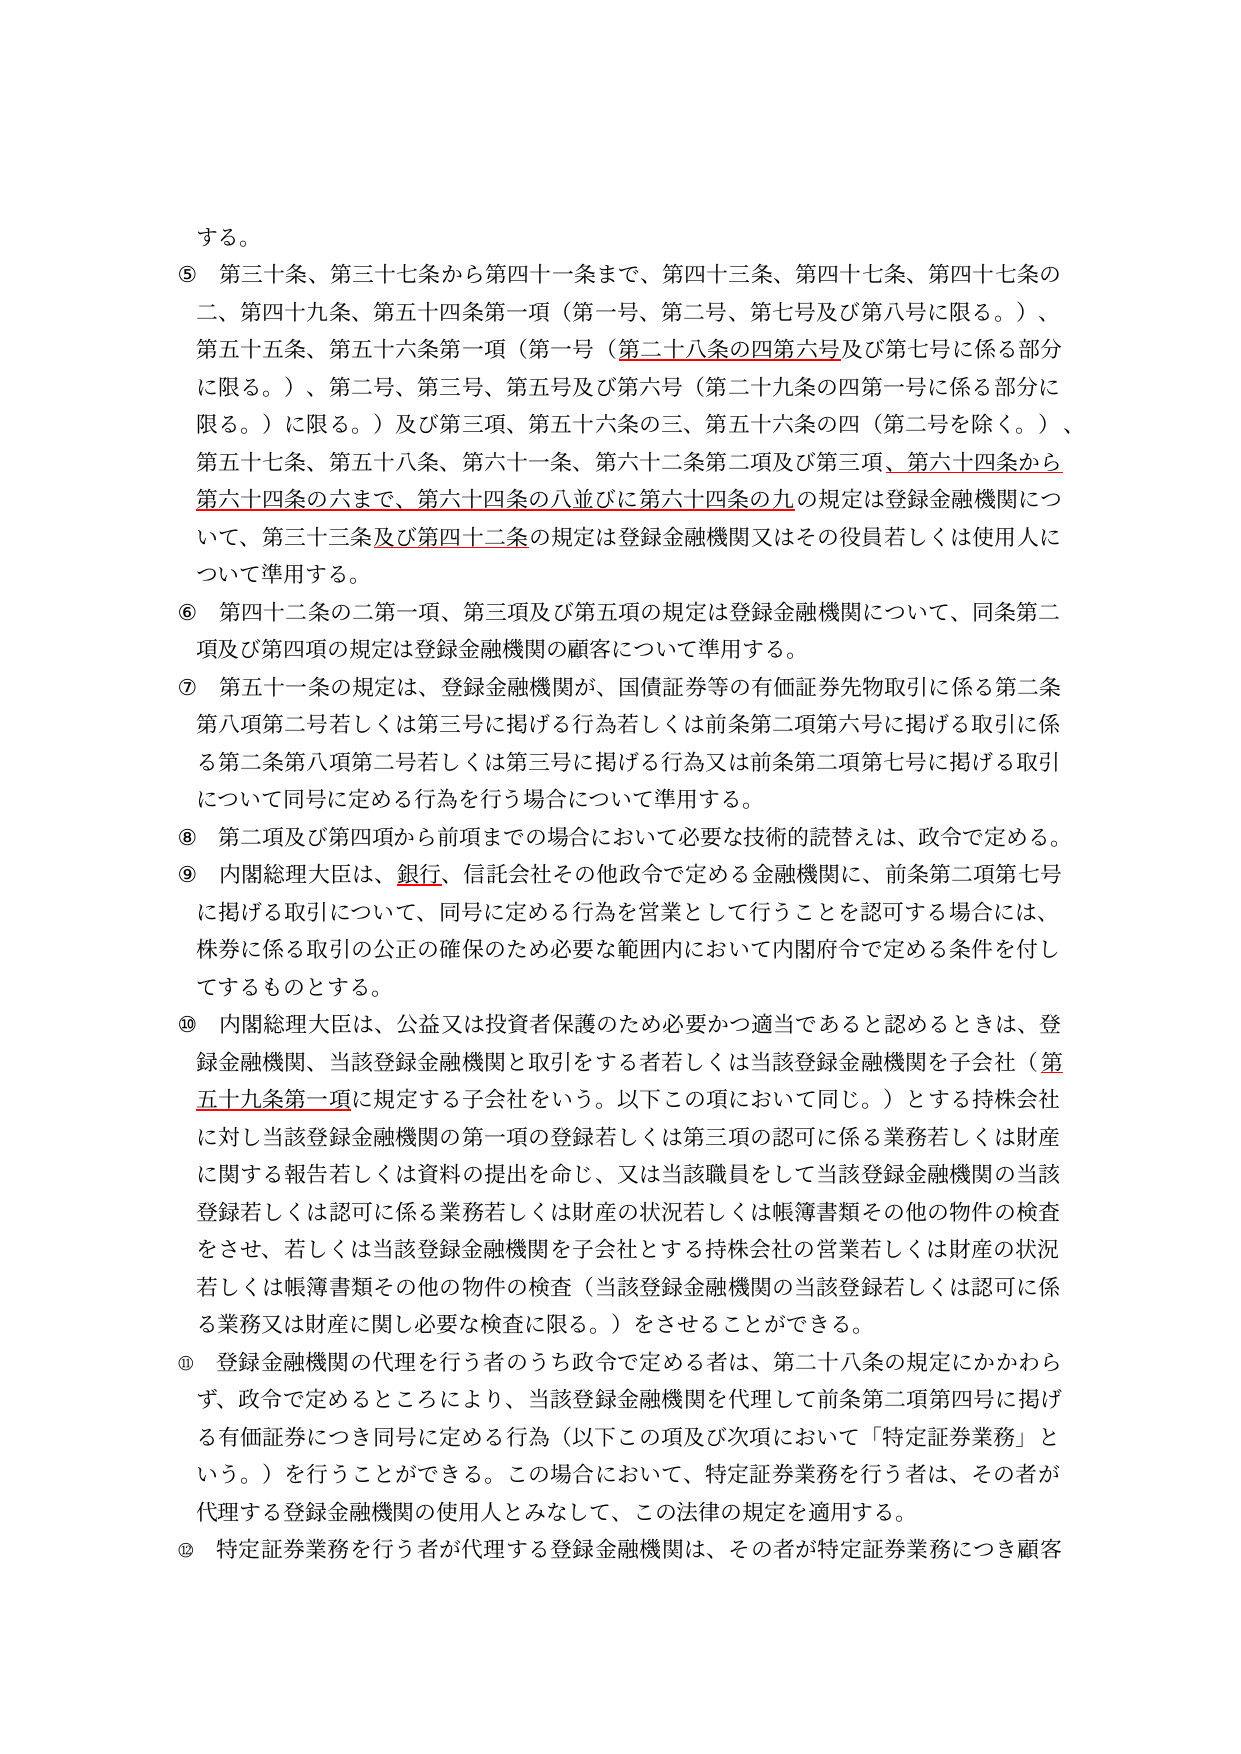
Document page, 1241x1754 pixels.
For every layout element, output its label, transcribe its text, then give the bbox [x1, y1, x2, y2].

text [177, 217, 1063, 254]
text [177, 1529, 1063, 1567]
text ⑦ 第五十一条の規定は、登録金融機関が、国債証券等の有価証券先物取引に係る第二条第八項第二号若しくは第三号に掲げる行為若しくは前条第二項第六号に掲げる取引に係る第二条第八項第二号若しくは第三号に掲げる行為又は前条第二項第七号に掲げる取引について同号に定める行為を行う場合について準用する。 [177, 667, 1063, 817]
text ⑧ 第二項及び第四項から前項までの場合において必要な技術的読替えは、政令で定める。 [177, 817, 1063, 854]
text ⑩ 内閣総理大臣は、公益又は投資者保護のため必要かつ適当であると認めるときは、登録金融機関、当該登録金融機関と取引をする者若しくは当該登録金融機関を子会社（第五十九条第一項に規定する子会社をいう。以下この項において同じ。）とする持株会社に対し当該登録金融機関の第一項の登録若しくは第三項の認可に係る業務若しくは財産に関する報告若しくは資料の提出を命じ、又は当該職員をして当該登録金融機関の当該登録若しくは認可に係る業務若しくは財産の状況若しくは帳簿書類その他の物件の検査をさせ、若しくは当該登録金融機関を子会社とする持株会社の営業若しくは財産の状況若しくは帳簿書類その他の物件の検査（当該登録金融機関の当該登録若しくは認可に係る業務又は財産に関し必要な検査に限る。）をさせることができる。 [177, 1004, 1063, 1342]
text ⑨ 内閣総理大臣は、銀行、信託会社その他政令で定める金融機関に、前条第二項第七号に掲げる取引について、同号に定める行為を営業として行うことを認可する場合には、株券に係る取引の公正の確保のため必要な範囲内において内閣府令で定める条件を付してするものとする。 [177, 854, 1063, 1004]
text ⑤ 第三十条、第三十七条から第四十一条まで、第四十三条、第四十七条、第四十七条の二、第四十九条、第五十四条第一項（第一号、第二号、第七号及び第八号に限る。）、第五十五条、第五十六条第一項（第一号（第二十八条の四第六号及び第七号に係る部分に限る。）、第二号、第三号、第五号及び第六号（第二十九条の四第一号に係る部分に限る。）に限る。）及び第三項、第五十六条の三、第五十六条の四（第二号を除く。）、第五十七条、第五十八条、第六十一条、第六十二条第二項及び第三項、第六十四条から第六十四条の六まで、第六十四条の八並びに第六十四条の九の規定は登録金融機関について、第三十三条及び第四十二条の規定は登録金融機関又はその役員若しくは使用人について準用する。 [177, 254, 1063, 592]
text ⑥ 第四十二条の二第一項、第三項及び第五項の規定は登録金融機関について、同条第二項及び第四項の規定は登録金融機関の顧客について準用する。 [177, 592, 1063, 667]
text ⑪ 登録金融機関の代理を行う者のうち政令で定める者は、第二十八条の規定にかかわらず、政令で定めるところにより、当該登録金融機関を代理して前条第二項第四号に掲げる有価証券につき同号に定める行為（以下この項及び次項において「特定証券業務」という。）を行うことができる。この場合において、特定証券業務を行う者は、その者が代理する登録金融機関の使用人とみなして、この法律の規定を適用する。 [177, 1342, 1063, 1529]
